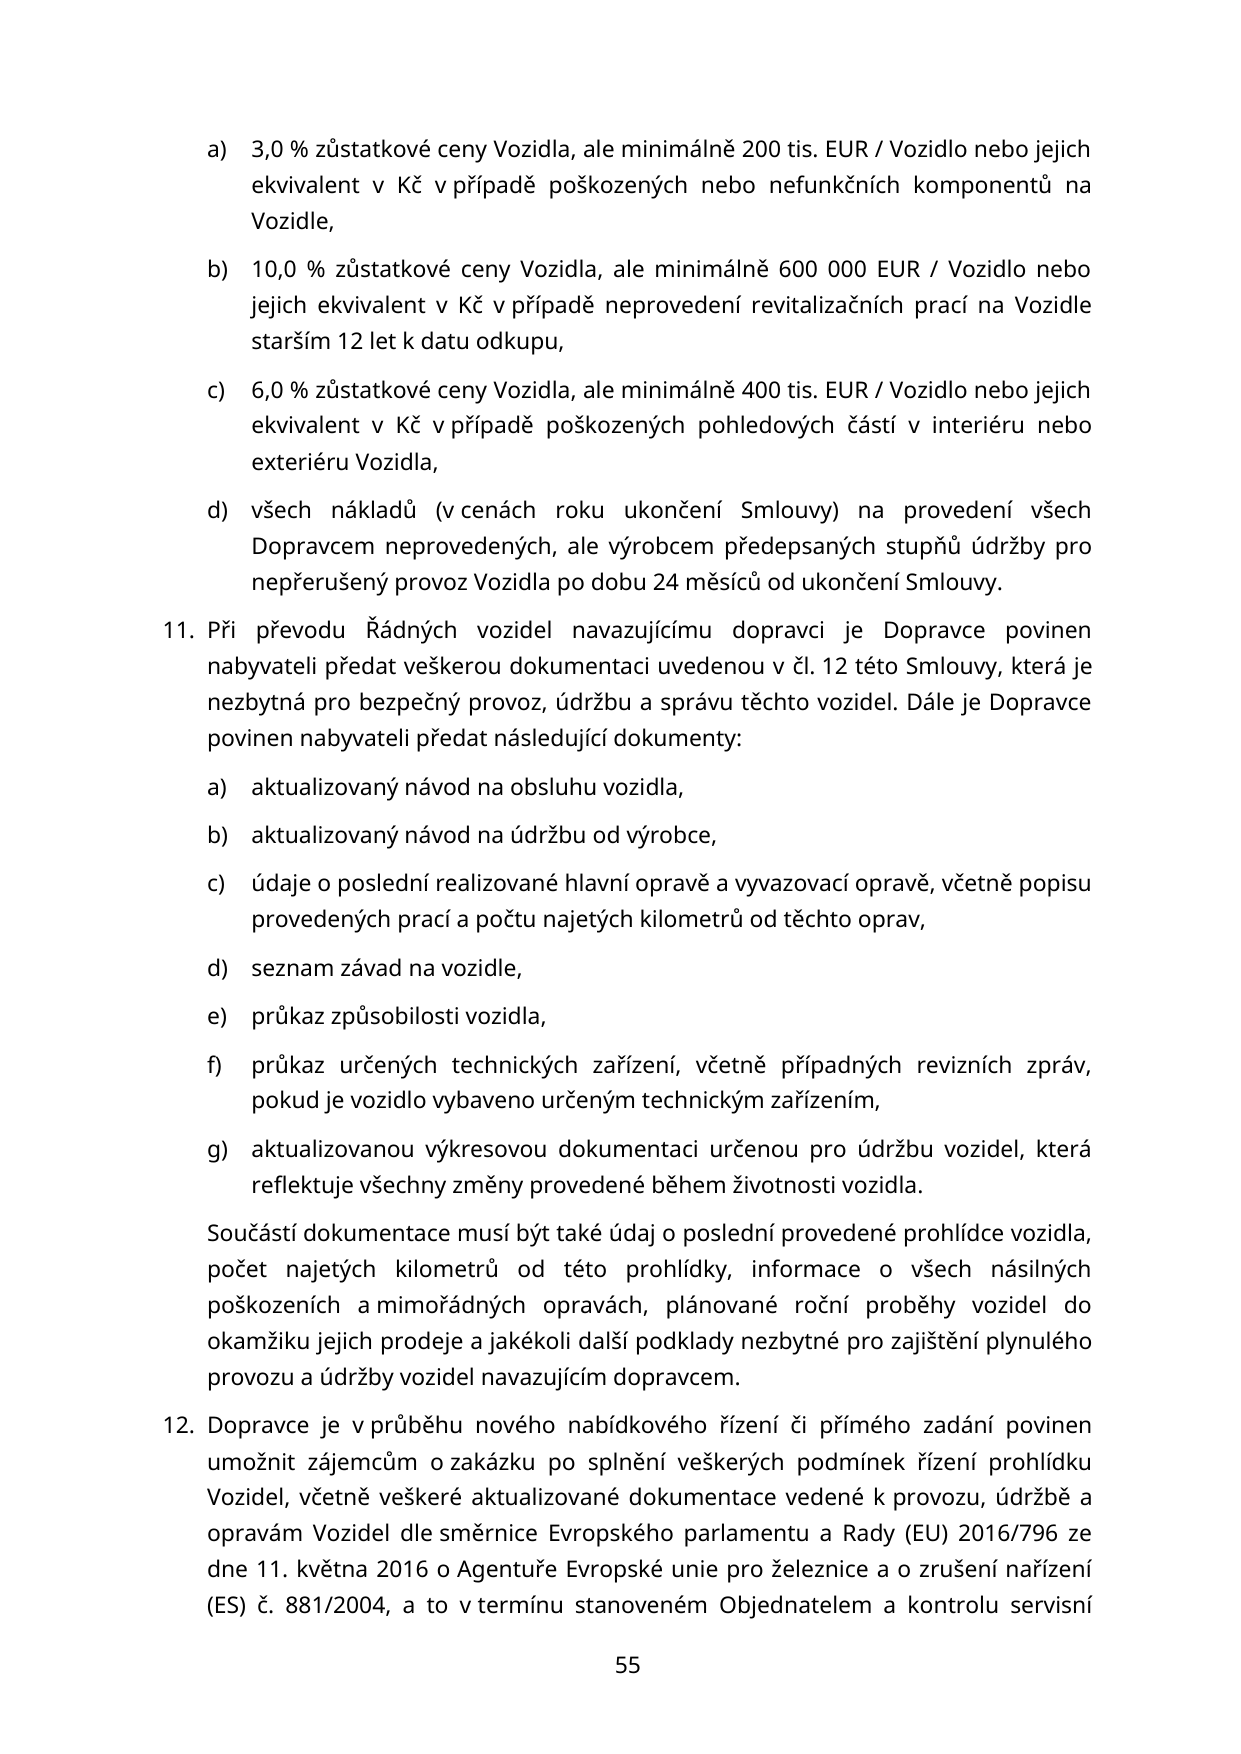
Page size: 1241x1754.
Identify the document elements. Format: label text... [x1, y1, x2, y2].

list průkaz způsobilosti vozidla, [207, 1000, 1093, 1031]
list 3,0 % zůstatkové ceny Vozidla, ale minimálně 200 tis. EUR / Vozidlo nebo jejich ekvivalent v Kč v případě poškozených nebo nefunkčních komponentů na Vozidle, [207, 133, 1093, 236]
list aktualizovaný návod na obsluhu vozidla, [207, 770, 1093, 802]
list průkaz určených technických zařízení, včetně případných revizních zpráv, pokud je vozidlo vybaveno určeným technickým zařízením, [207, 1048, 1093, 1116]
list 6,0 % zůstatkové ceny Vozidla, ale minimálně 400 tis. EUR / Vozidlo nebo jejich ekvivalent v Kč v případě poškozených pohledových částí v interiéru nebo exteriéru Vozidla, [207, 373, 1093, 477]
list Při převodu Řádných vozidel navazujícímu dopravci je Dopravce povinen nabyvateli předat veškerou dokumentaci uvedenou v čl. 12 této Smlouvy, která je nezbytná pro bezpečný provoz, údržbu a správu těchto vozidel. Dále je Dopravce povinen nabyvateli předat následující dokumenty: [162, 614, 1093, 753]
list seznam závad na vozidle, [207, 952, 1093, 983]
list Součástí dokumentace musí být také údaj o poslední provedené prohlídce vozidla, počet najetých kilometrů od této prohlídky, informace o všech násilných poškozeních a mimořádných opravách, plánované roční proběhy vozidel do okamžiku jejich prodeje a jakékoli další podklady nezbytné pro zajištění plynulého provozu a údržby vozidel navazujícím dopravcem. [207, 1217, 1093, 1392]
list aktualizovanou výkresovou dokumentaci určenou pro údržbu vozidel, která reflektuje všechny změny provedené během životnosti vozidla. [207, 1133, 1093, 1200]
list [162, 1409, 1093, 1620]
list údaje o poslední realizované hlavní opravě a vyvazovací opravě, včetně popisu provedených prací a počtu najetých kilometrů od těchto oprav, [207, 867, 1093, 934]
list všech nákladů (v cenách roku ukončení Smlouvy) na provedení všech Dopravcem neprovedených, ale výrobcem předepsaných stupňů údržby pro nepřerušený provoz Vozidla po dobu 24 měsíců od ukončení Smlouvy. [207, 494, 1093, 597]
list aktualizovaný návod na údržbu od výrobce, [207, 819, 1093, 850]
list 10,0 % zůstatkové ceny Vozidla, ale minimálně 600 000 EUR / Vozidlo nebo jejich ekvivalent v Kč v případě neprovedení revitalizačních prací na Vozidle starším 12 let k datu odkupu, [207, 253, 1093, 356]
